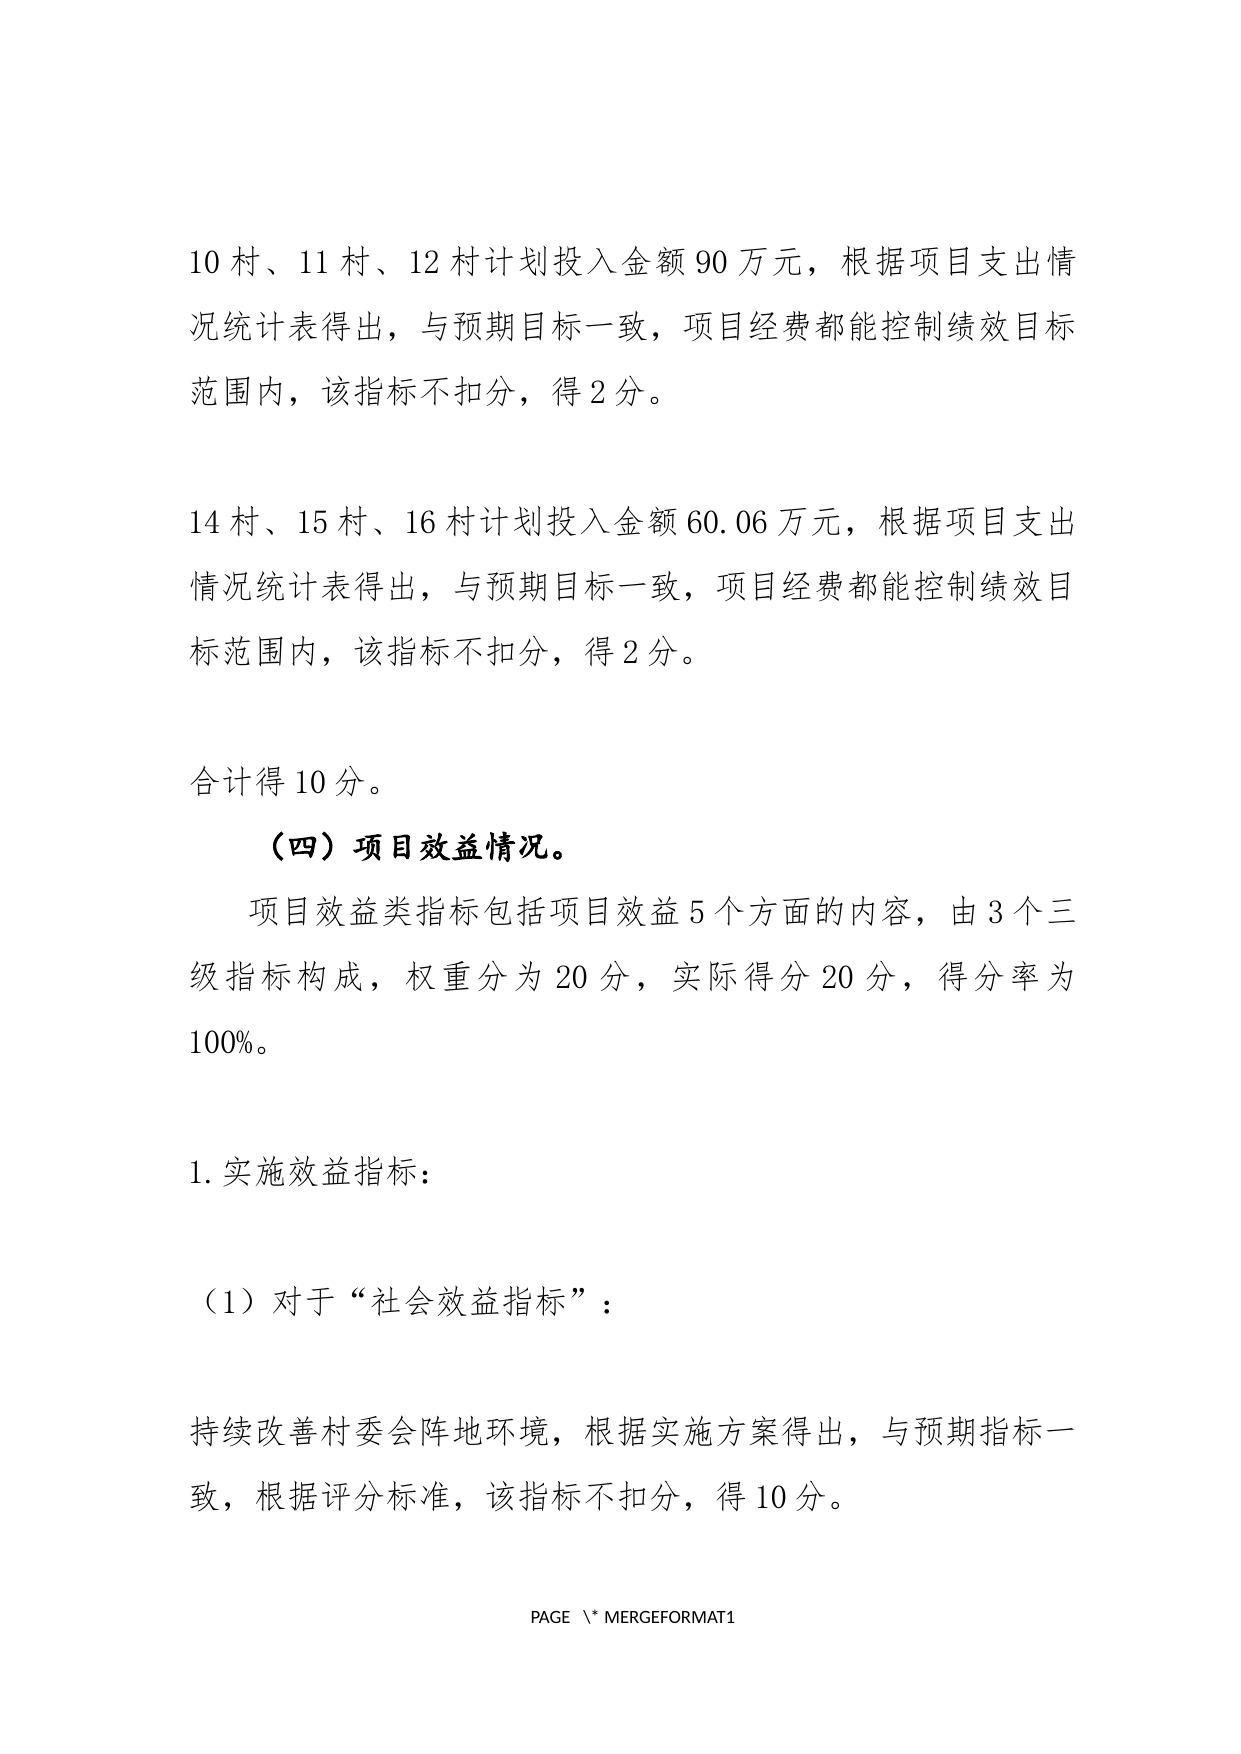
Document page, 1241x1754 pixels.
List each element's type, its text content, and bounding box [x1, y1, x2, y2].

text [187, 877, 1078, 1527]
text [187, 162, 1078, 812]
text （四）项目效益情况。 [187, 812, 1078, 877]
